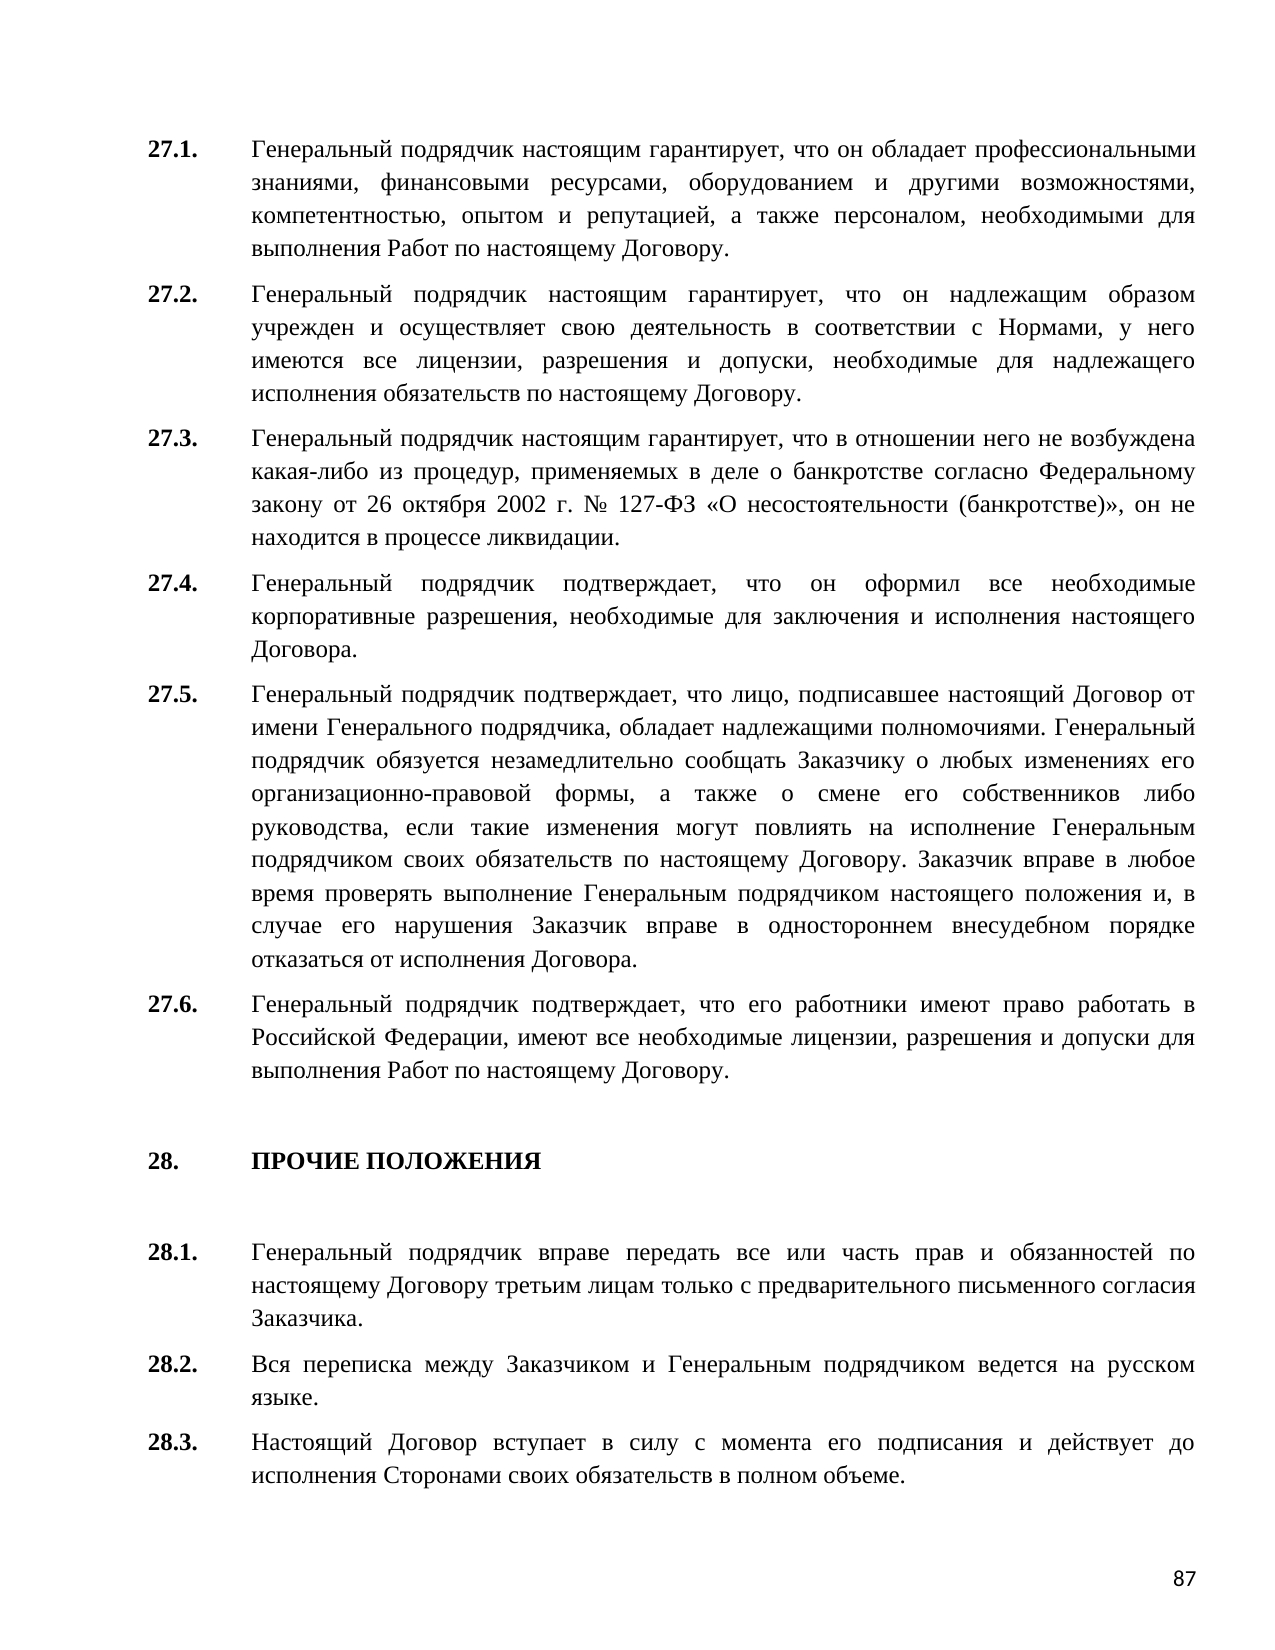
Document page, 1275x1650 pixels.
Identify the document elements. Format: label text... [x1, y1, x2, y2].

list Генеральный подрядчик настоящим гарантирует, что он обладает профессиональными знаниями, финансовыми ресурсами, оборудованием и другими возможностями, компетентностью, опытом и репутацией, а также персоналом, необходимыми для выполнения Работ по настоящему Договору. [148, 134, 1196, 262]
list Генеральный подрядчик настоящим гарантирует, что в отношении него не возбуждена какая-либо из процедур, применяемых в деле о банкротстве согласно Федеральному закону от 26 октября 2002 г. № 127-ФЗ «О несостоятельности (банкротстве)», он не находится в процессе ликвидации. [148, 423, 1196, 551]
list Генеральный подрядчик подтверждает, что его работники имеют право работать в Российской Федерации, имеют все необходимые лицензии, разрешения и допуски для выполнения Работ по настоящему Договору. [148, 989, 1196, 1084]
list Вся переписка между Заказчиком и Генеральным подрядчиком ведется на русском языке. [148, 1349, 1196, 1411]
list ПРОЧИЕ ПОЛОЖЕНИЯ [148, 1146, 1196, 1175]
list Генеральный подрядчик вправе передать все или часть прав и обязанностей по настоящему Договору третьим лицам только с предварительного письменного согласия Заказчика. [148, 1237, 1196, 1332]
list Генеральный подрядчик настоящим гарантирует, что он надлежащим образом учрежден и осуществляет свою деятельность в соответствии с Нормами, у него имеются все лицензии, разрешения и допуски, необходимые для надлежащего исполнения обязательств по настоящему Договору. [148, 279, 1196, 407]
list Настоящий Договор вступает в силу с момента его подписания и действует до исполнения Сторонами своих обязательств в полном объеме. [148, 1427, 1196, 1489]
list Генеральный подрядчик подтверждает, что он оформил все необходимые корпоративные разрешения, необходимые для заключения и исполнения настоящего Договора. [148, 568, 1196, 663]
list Генеральный подрядчик подтверждает, что лицо, подписавшее настоящий Договор от имени Генерального подрядчика, обладает надлежащими полномочиями. Генеральный подрядчик обязуется незамедлительно сообщать Заказчику о любых изменениях его организационно-правовой формы, а также о смене его собственников либо руководства, если такие изменения могут повлиять на исполнение Генеральным подрядчиком своих обязательств по настоящему Договору. Заказчик вправе в любое время проверять выполнение Генеральным подрядчиком настоящего положения и, в случае его нарушения Заказчик вправе в одностороннем внесудебном порядке отказаться от исполнения Договора. [148, 679, 1196, 972]
